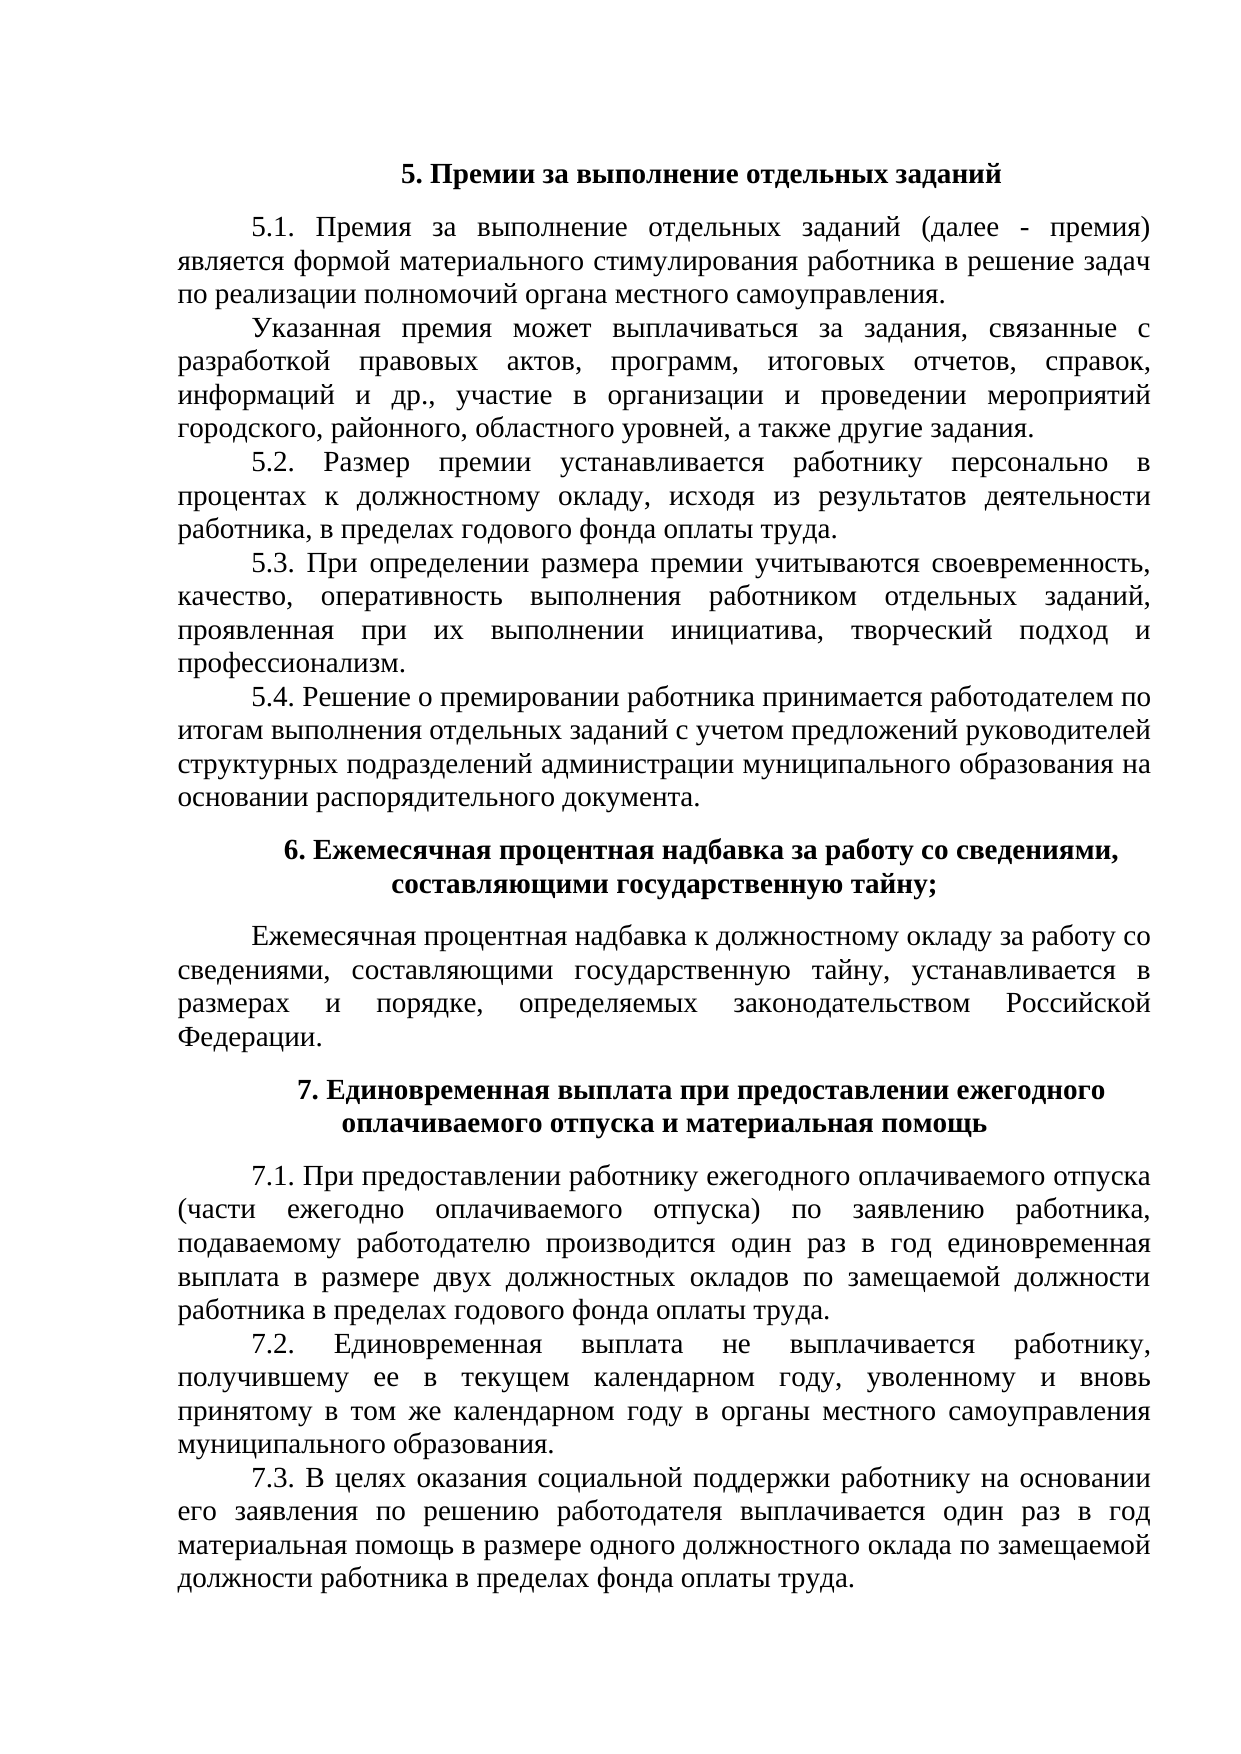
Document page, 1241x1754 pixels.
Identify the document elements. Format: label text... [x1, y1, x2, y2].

text 7.3. В целях оказания социальной поддержки работнику на основании его заявления по решению работодателя выплачивается один раз в год материальная помощь в размере одного должностного оклада по замещаемой должности работника в пределах фонда оплаты труда. [177, 1460, 1152, 1594]
text 7. Единовременная выплата при предоставлении ежегодного оплачиваемого отпуска и материальная помощь [177, 1072, 1152, 1139]
text Указанная премия может выплачиваться за задания, связанные с разработкой правовых актов, программ, итоговых отчетов, справок, информаций и др., участие в организации и проведении мероприятий городского, районного, областного уровней, а также другие задания. [177, 310, 1152, 444]
text Ежемесячная процентная надбавка к должностному окладу за работу со сведениями, составляющими государственную тайну, устанавливается в размерах и порядке, определяемых законодательством Российской Федерации. [177, 918, 1152, 1053]
text 5.4. Решение о премировании работника принимается работодателем по итогам выполнения отдельных заданий с учетом предложений руководителей структурных подразделений администрации муниципального образования на основании распорядительного документа. [177, 679, 1152, 813]
text 5.2. Размер премии устанавливается работнику персонально в процентах к должностному окладу, исходя из результатов деятельности работника, в пределах годового фонда оплаты труда. [177, 444, 1152, 545]
text 5.1. Премия за выполнение отдельных заданий (далее - премия) является формой материального стимулирования работника в решение задач по реализации полномочий органа местного самоуправления. [177, 209, 1152, 310]
text 7.2. Единовременная выплата не выплачивается работнику, получившему ее в текущем календарном году, уволенному и вновь принятому в том же календарном году в органы местного самоуправления муниципального образования. [177, 1326, 1152, 1460]
text 6. Ежемесячная процентная надбавка за работу со сведениями, составляющими государственную тайну; [177, 832, 1152, 899]
text 5.3. При определении размера премии учитываются своевременность, качество, оперативность выполнения работником отдельных заданий, проявленная при их выполнении инициатива, творческий подход и профессионализм. [177, 545, 1152, 679]
text 7.1. При предоставлении работнику ежегодного оплачиваемого отпуска (части ежегодно оплачиваемого отпуска) по заявлению работника, подаваемому работодателю производится один раз в год единовременная выплата в размере двух должностных окладов по замещаемой должности работника в пределах годового фонда оплаты труда. [177, 1158, 1152, 1326]
text 5. Премии за выполнение отдельных заданий [177, 157, 1152, 190]
